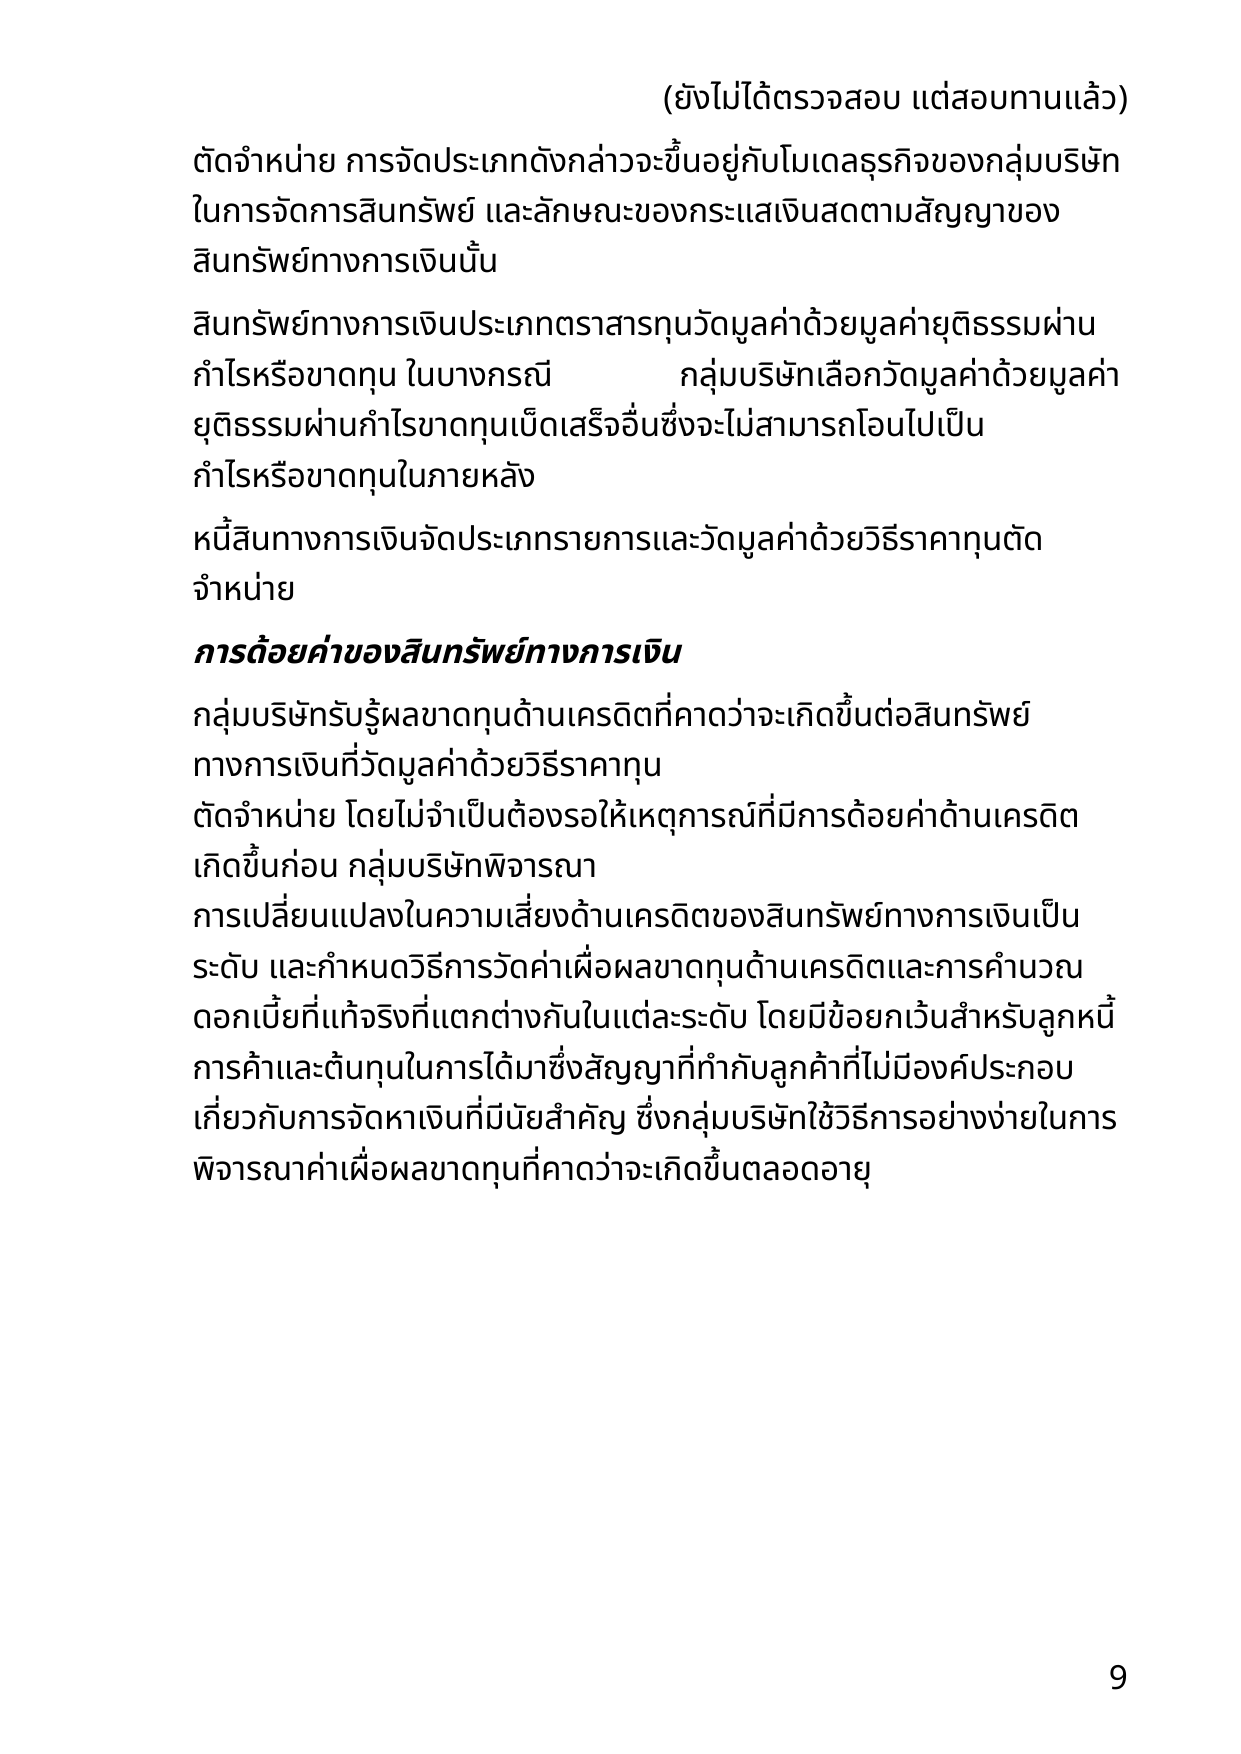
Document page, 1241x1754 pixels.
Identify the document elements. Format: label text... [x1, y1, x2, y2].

text หนี้สินทางการเงินจัดประเภทรายการและวัดมูลค่าด้วยวิธีราคาทุนตัดจำหน่าย [135, 514, 1128, 615]
text กลุ่มบริษัทรับรู้ผลขาดทุนด้านเครดิตที่คาดว่าจะเกิดขึ้นต่อสินทรัพย์ทางการเงินที่วัดมูลค่าด้วยวิธีราคาทุน ตัดจำหน่าย โดยไม่จำเป็นต้องรอให้เหตุการณ์ที่มีการด้อยค่าด้านเครดิตเกิดขึ้นก่อน กลุ่มบริษัทพิจารณา การเปลี่ยนแปลงในความเสี่ยงด้านเครดิตของสินทรัพย์ทางการเงินเป็นระดับ และกำหนดวิธีการวัดค่าเผื่อผลขาดทุนด้านเครดิตและการคำนวณดอกเบี้ยที่แท้จริงที่แตกต่างกันในแต่ละระดับ โดยมีข้อยกเว้นสำหรับลูกหนี้การค้าและต้นทุนในการได้มาซึ่งสัญญาที่ทำกับลูกค้าที่ไม่มีองค์ประกอบเกี่ยวกับการจัดหาเงินที่มีนัยสำคัญ ซึ่งกลุ่มบริษัทใช้วิธีการอย่างง่ายในการพิจารณาค่าเผื่อผลขาดทุนที่คาดว่าจะเกิดขึ้นตลอดอายุ [135, 691, 1128, 1195]
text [135, 137, 1128, 288]
text สินทรัพย์ทางการเงินประเภทตราสารทุนวัดมูลค่าด้วยมูลค่ายุติธรรมผ่านกำไรหรือขาดทุน ในบางกรณี กลุ่มบริษัทเลือกวัดมูลค่าด้วยมูลค่ายุติธรรมผ่านกำไรขาดทุนเบ็ดเสร็จอื่นซึ่งจะไม่สามารถโอนไปเป็น กำไรหรือขาดทุนในภายหลัง [135, 300, 1128, 502]
text การด้อยค่าของสินทรัพย์ทางการเงิน [135, 628, 1128, 678]
